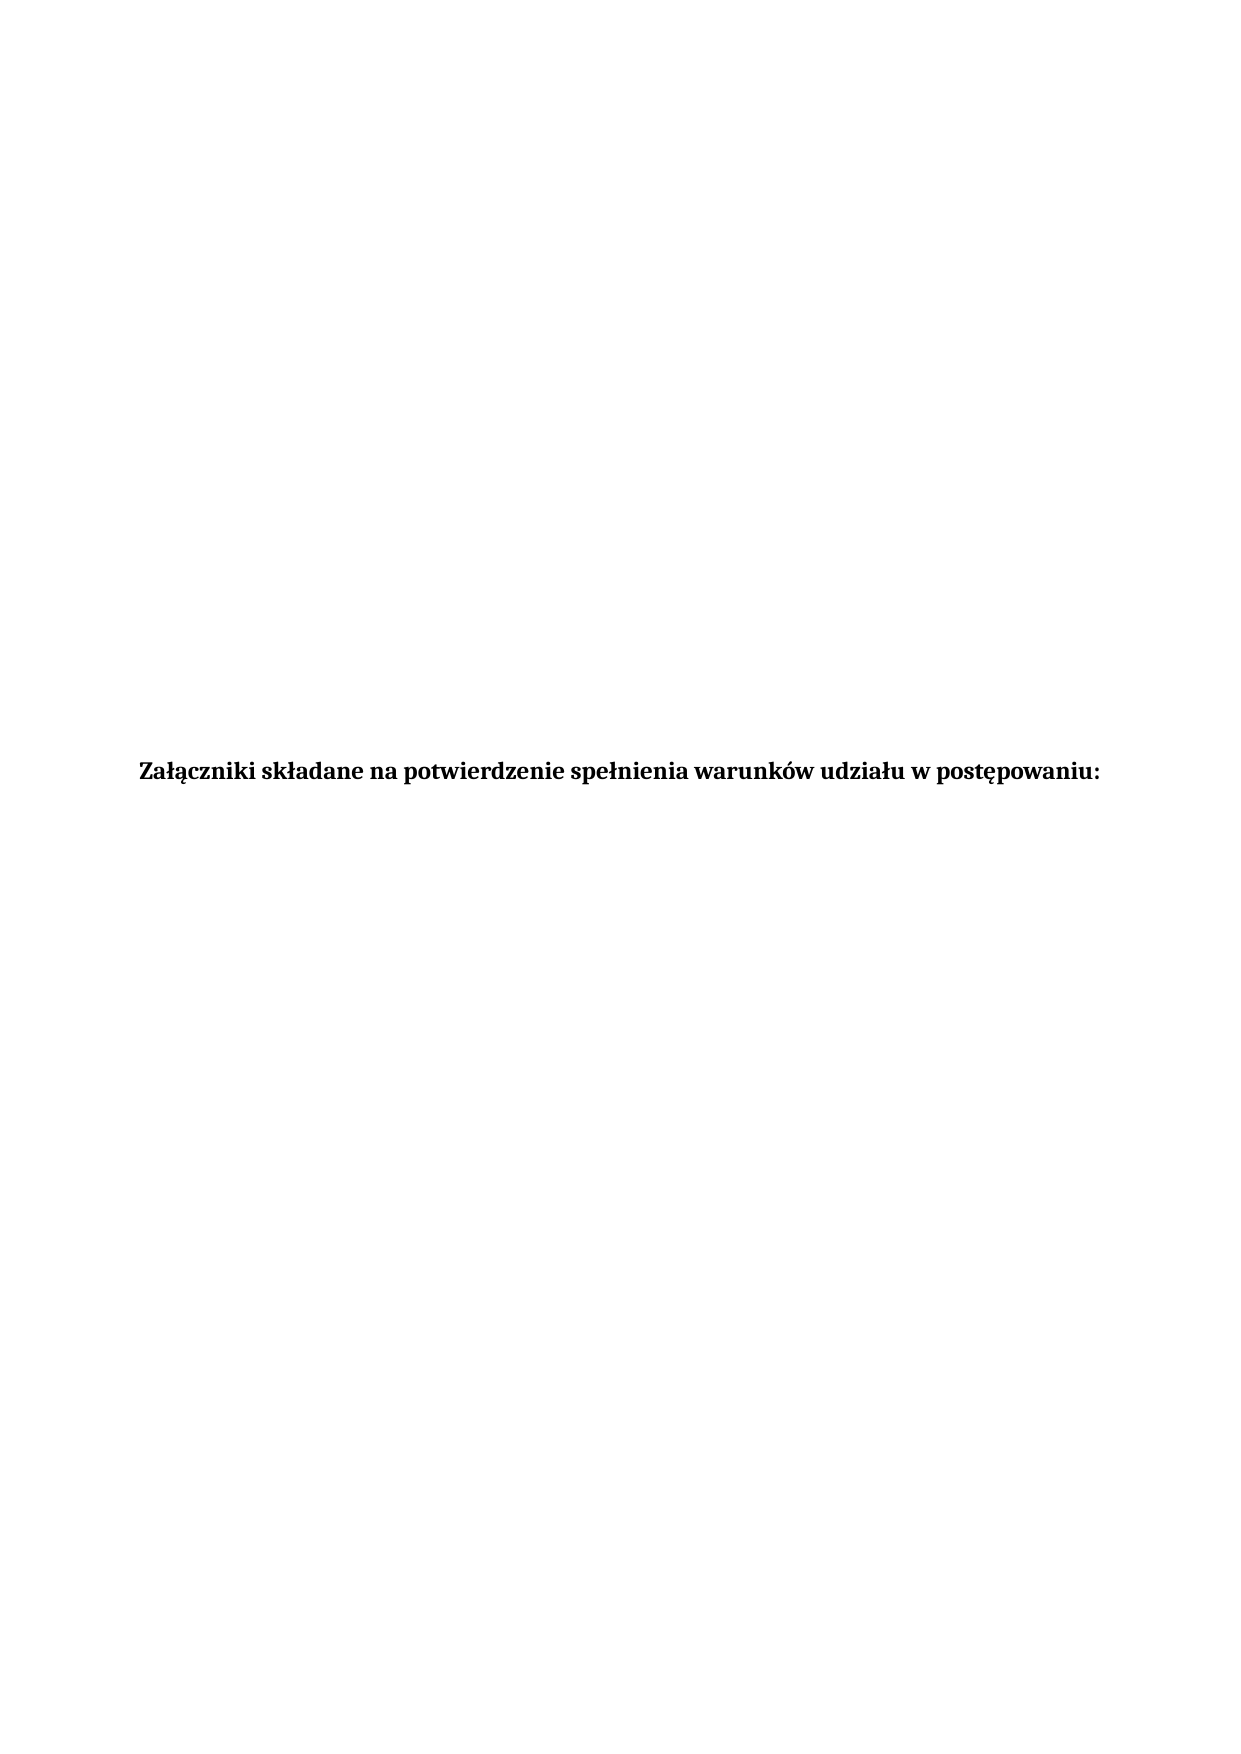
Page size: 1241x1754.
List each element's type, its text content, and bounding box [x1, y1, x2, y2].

text Załączniki składane na potwierdzenie spełnienia warunków udziału w postępowaniu: [118, 757, 1122, 786]
